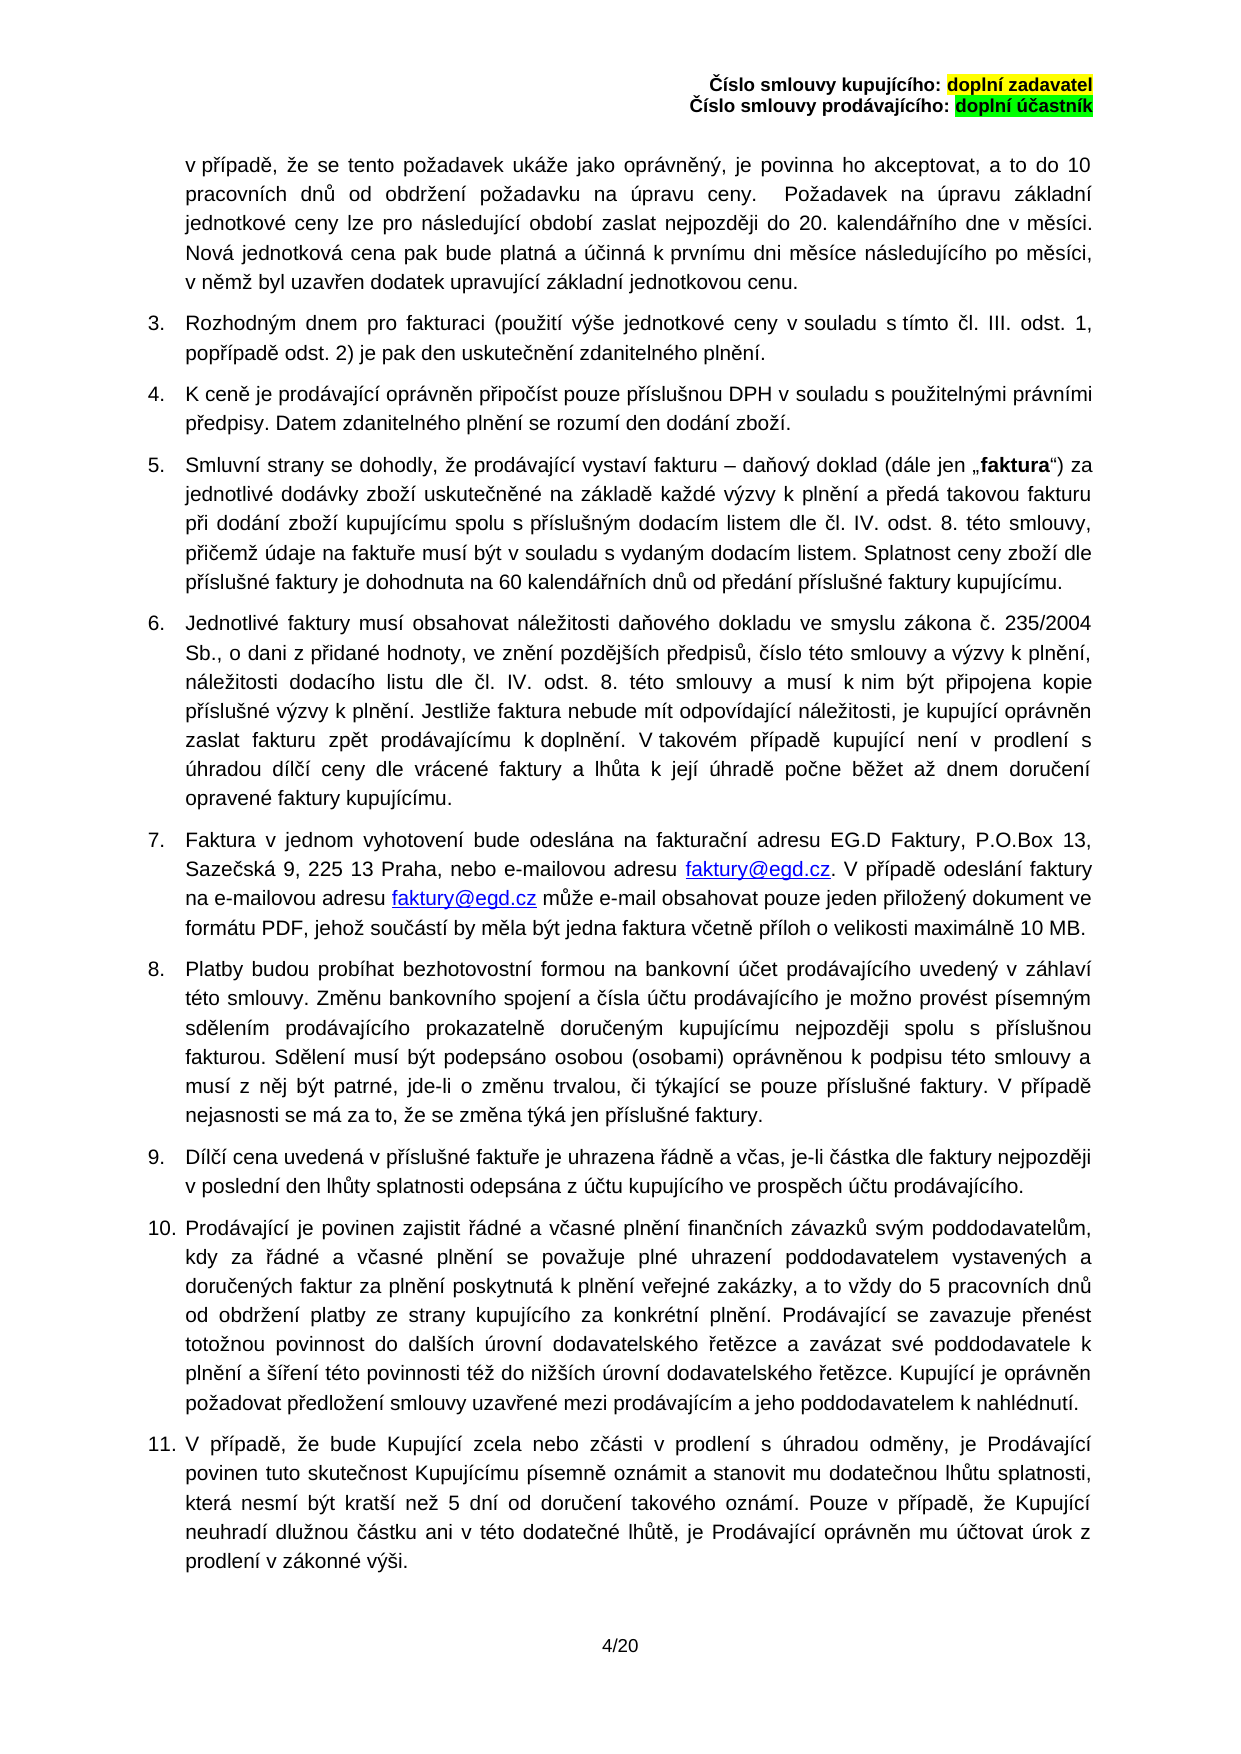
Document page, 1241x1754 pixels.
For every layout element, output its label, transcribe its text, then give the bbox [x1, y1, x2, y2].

text Rozhodným dnem pro fakturaci (použití výše jednotkové ceny v souladu s tímto čl. III. odst. 1, popřípadě odst. 2) je pak den uskutečnění zdanitelného plnění. [148, 306, 1093, 364]
text Platby budou probíhat bezhotovostní formou na bankovní účet prodávajícího uvedený v záhlaví této smlouvy. Změnu bankovního spojení a čísla účtu prodávajícího je možno provést písemným sdělením prodávajícího prokazatelně doručeným kupujícímu nejpozději spolu s příslušnou fakturou. Sdělení musí být podepsáno osobou (osobami) oprávněnou k podpisu této smlouvy a musí z něj být patrné, jde-li o změnu trvalou, či týkající se pouze příslušné faktury. V případě nejasnosti se má za to, že se změna týká jen příslušné faktury. [148, 952, 1093, 1127]
text K ceně je prodávající oprávněn připočíst pouze příslušnou DPH v souladu s použitelnými právními předpisy. Datem zdanitelného plnění se rozumí den dodání zboží. [148, 377, 1093, 435]
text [148, 148, 1093, 293]
text V případě, že bude Kupující zcela nebo zčásti v prodlení s úhradou odměny, je Prodávající povinen tuto skutečnost Kupujícímu písemně oznámit a stanovit mu dodatečnou lhůtu splatnosti, která nesmí být kratší než 5 dní od doručení takového oznámí. Pouze v případě, že Kupující neuhradí dlužnou částku ani v této dodatečné lhůtě, je Prodávající oprávněn mu účtovat úrok z prodlení v zákonné výši. [148, 1427, 1093, 1573]
text Jednotlivé faktury musí obsahovat náležitosti daňového dokladu ve smyslu zákona č. 235/2004 Sb., o dani z přidané hodnoty, ve znění pozdějších předpisů, číslo této smlouvy a výzvy k plnění, náležitosti dodacího listu dle čl. IV. odst. 8. této smlouvy a musí k nim být připojena kopie příslušné výzvy k plnění. Jestliže faktura nebude mít odpovídající náležitosti, je kupující oprávněn zaslat fakturu zpět prodávajícímu k doplnění. V takovém případě kupující není v prodlení s úhradou dílčí ceny dle vrácené faktury a lhůta k její úhradě počne běžet až dnem doručení opravené faktury kupujícímu. [148, 606, 1093, 810]
text Prodávající je povinen zajistit řádné a včasné plnění finančních závazků svým poddodavatelům, kdy za řádné a včasné plnění se považuje plné uhrazení poddodavatelem vystavených a doručených faktur za plnění poskytnutá k plnění veřejné zakázky, a to vždy do 5 pracovních dnů od obdržení platby ze strany kupujícího za konkrétní plnění. Prodávající se zavazuje přenést totožnou povinnost do dalších úrovní dodavatelského řetězce a zavázat své poddodavatele k plnění a šíření této povinnosti též do nižších úrovní dodavatelského řetězce. Kupující je oprávněn požadovat předložení smlouvy uzavřené mezi prodávajícím a jeho poddodavatelem k nahlédnutí. [148, 1210, 1093, 1414]
text Faktura v jednom vyhotovení bude odeslána na fakturační adresu EG.D Faktury, P.O.Box 13, Sazečská 9, 225 13 Praha, nebo e-mailovou adresu faktury@egd.cz. V případě odeslání faktury na e-mailovou adresu faktury@egd.cz může e-mail obsahovat pouze jeden přiložený dokument ve formátu PDF, jehož součástí by měla být jedna faktura včetně příloh o velikosti maximálně 10 MB. [148, 823, 1093, 939]
text Smluvní strany se dohodly, že prodávající vystaví fakturu – daňový doklad (dále jen „faktura“) za jednotlivé dodávky zboží uskutečněné na základě každé výzvy k plnění a předá takovou fakturu při dodání zboží kupujícímu spolu s příslušným dodacím listem dle čl. IV. odst. 8. této smlouvy, přičemž údaje na faktuře musí být v souladu s vydaným dodacím listem. Splatnost ceny zboží dle příslušné faktury je dohodnuta na 60 kalendářních dnů od předání příslušné faktury kupujícímu. [148, 448, 1093, 593]
text Dílčí cena uvedená v příslušné faktuře je uhrazena řádně a včas, je-li částka dle faktury nejpozději v poslední den lhůty splatnosti odepsána z účtu kupujícího ve prospěch účtu prodávajícího. [148, 1139, 1093, 1198]
